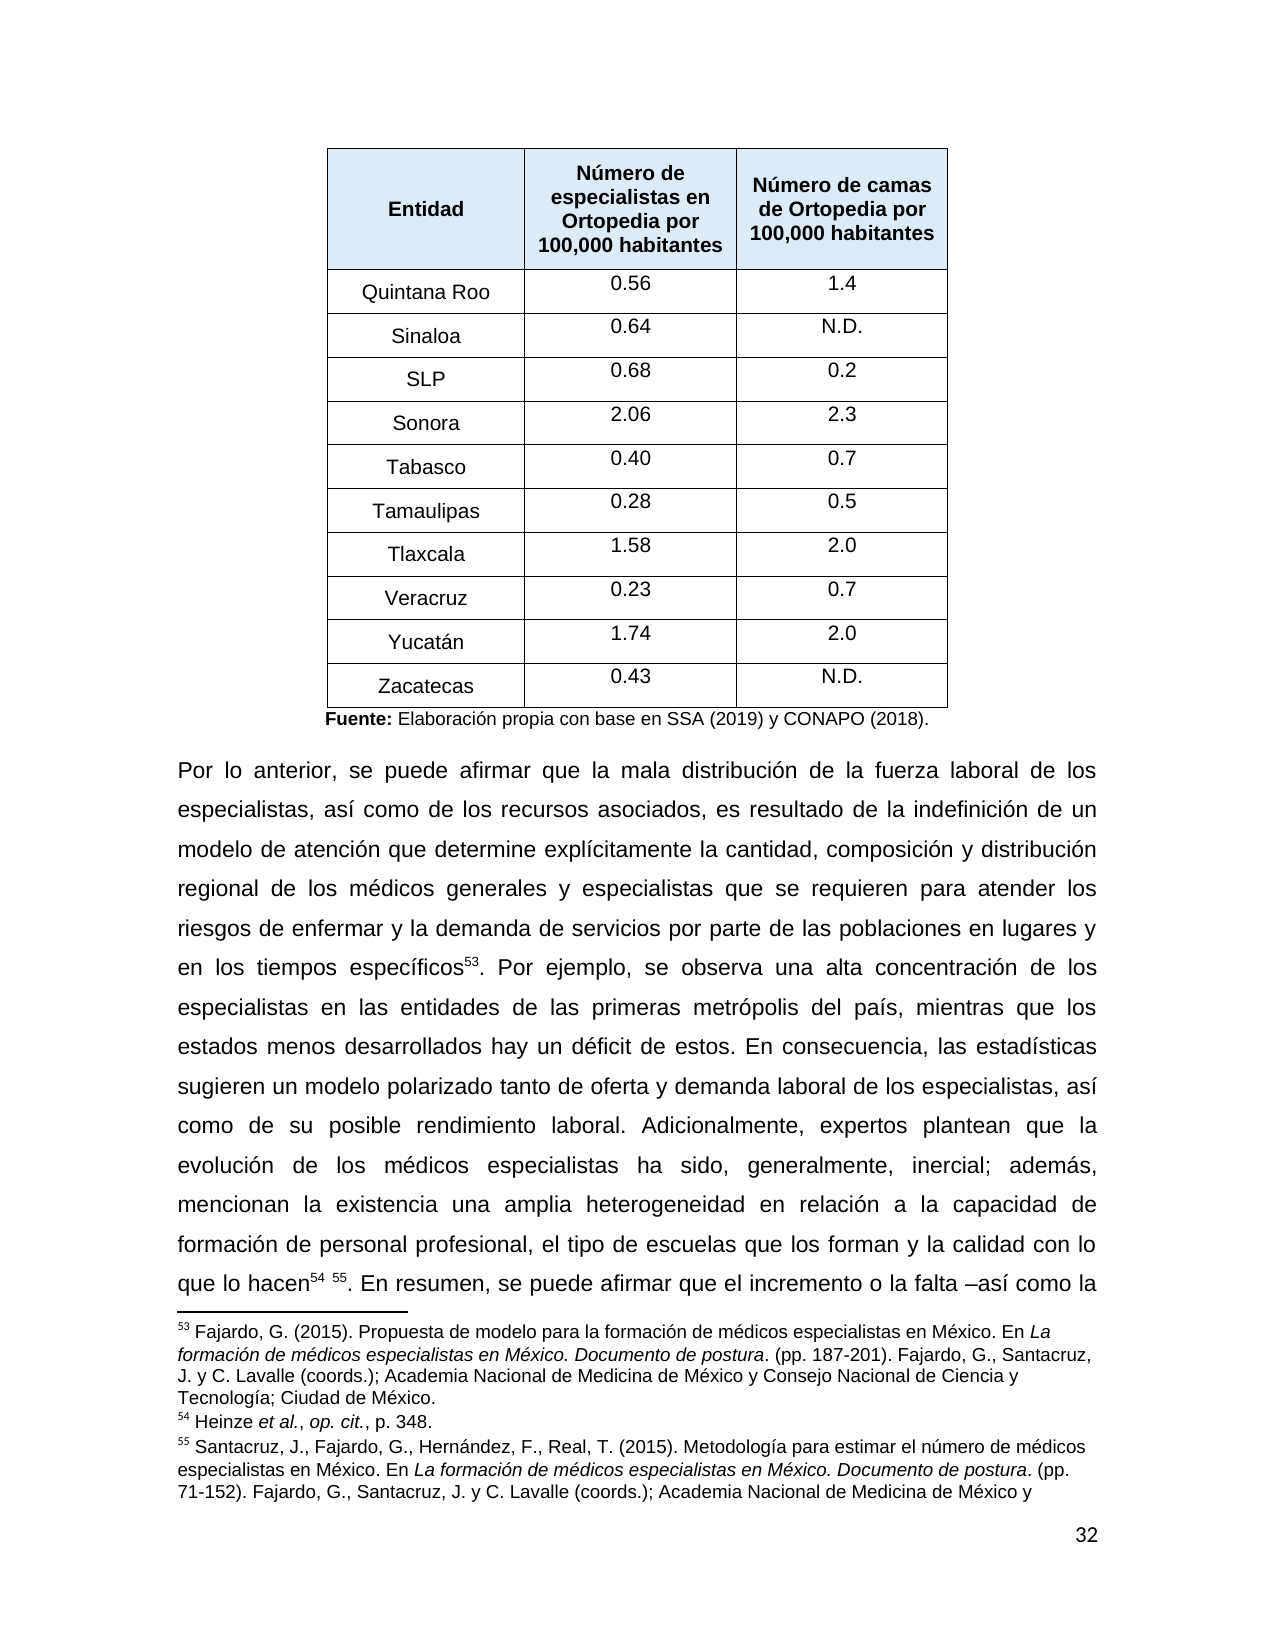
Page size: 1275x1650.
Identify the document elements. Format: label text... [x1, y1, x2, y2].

table_cell Sonora [328, 402, 524, 444]
table_cell 1.74 [525, 620, 736, 663]
table_cell 0.23 [525, 577, 736, 619]
table_cell 0.56 [525, 270, 736, 313]
table_cell N.D. [737, 664, 947, 707]
table_cell 0.28 [525, 489, 736, 532]
table_cell 0.64 [525, 314, 736, 357]
table_cell Tabasco [328, 445, 524, 488]
table_cell N.D. [737, 314, 947, 357]
table_cell Sinaloa [328, 314, 524, 357]
table_cell Zacatecas [328, 664, 524, 707]
table_cell 2.3 [737, 402, 947, 444]
table_cell Tlaxcala [328, 533, 524, 576]
table_cell 0.68 [525, 358, 736, 401]
table_cell SLP [328, 358, 524, 401]
table_cell 0.7 [737, 445, 947, 488]
table_header Número de especialistas en Ortopedia por 100,000 habitantes [525, 149, 736, 269]
table_cell Quintana Roo [328, 270, 524, 313]
table_cell Yucatán [328, 620, 524, 663]
table_cell Tamaulipas [328, 489, 524, 532]
table_cell 0.43 [525, 664, 736, 707]
table_cell 1.58 [525, 533, 736, 576]
table_cell 0.40 [525, 445, 736, 488]
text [177, 757, 1098, 1296]
table_cell 2.0 [737, 533, 947, 576]
text Fuente: Elaboración propia con base en SSA (2019) y CONAPO (2018). [251, 708, 1098, 729]
table_cell 0.2 [737, 358, 947, 401]
table_cell 0.7 [737, 577, 947, 619]
table_cell 0.5 [737, 489, 947, 532]
table_cell 2.0 [737, 620, 947, 663]
table_cell 2.06 [525, 402, 736, 444]
table_cell 1.4 [737, 270, 947, 313]
table_cell Veracruz [328, 577, 524, 619]
table_header Entidad [328, 149, 524, 269]
table_header Número de camas de Ortopedia por 100,000 habitantes [737, 149, 947, 269]
